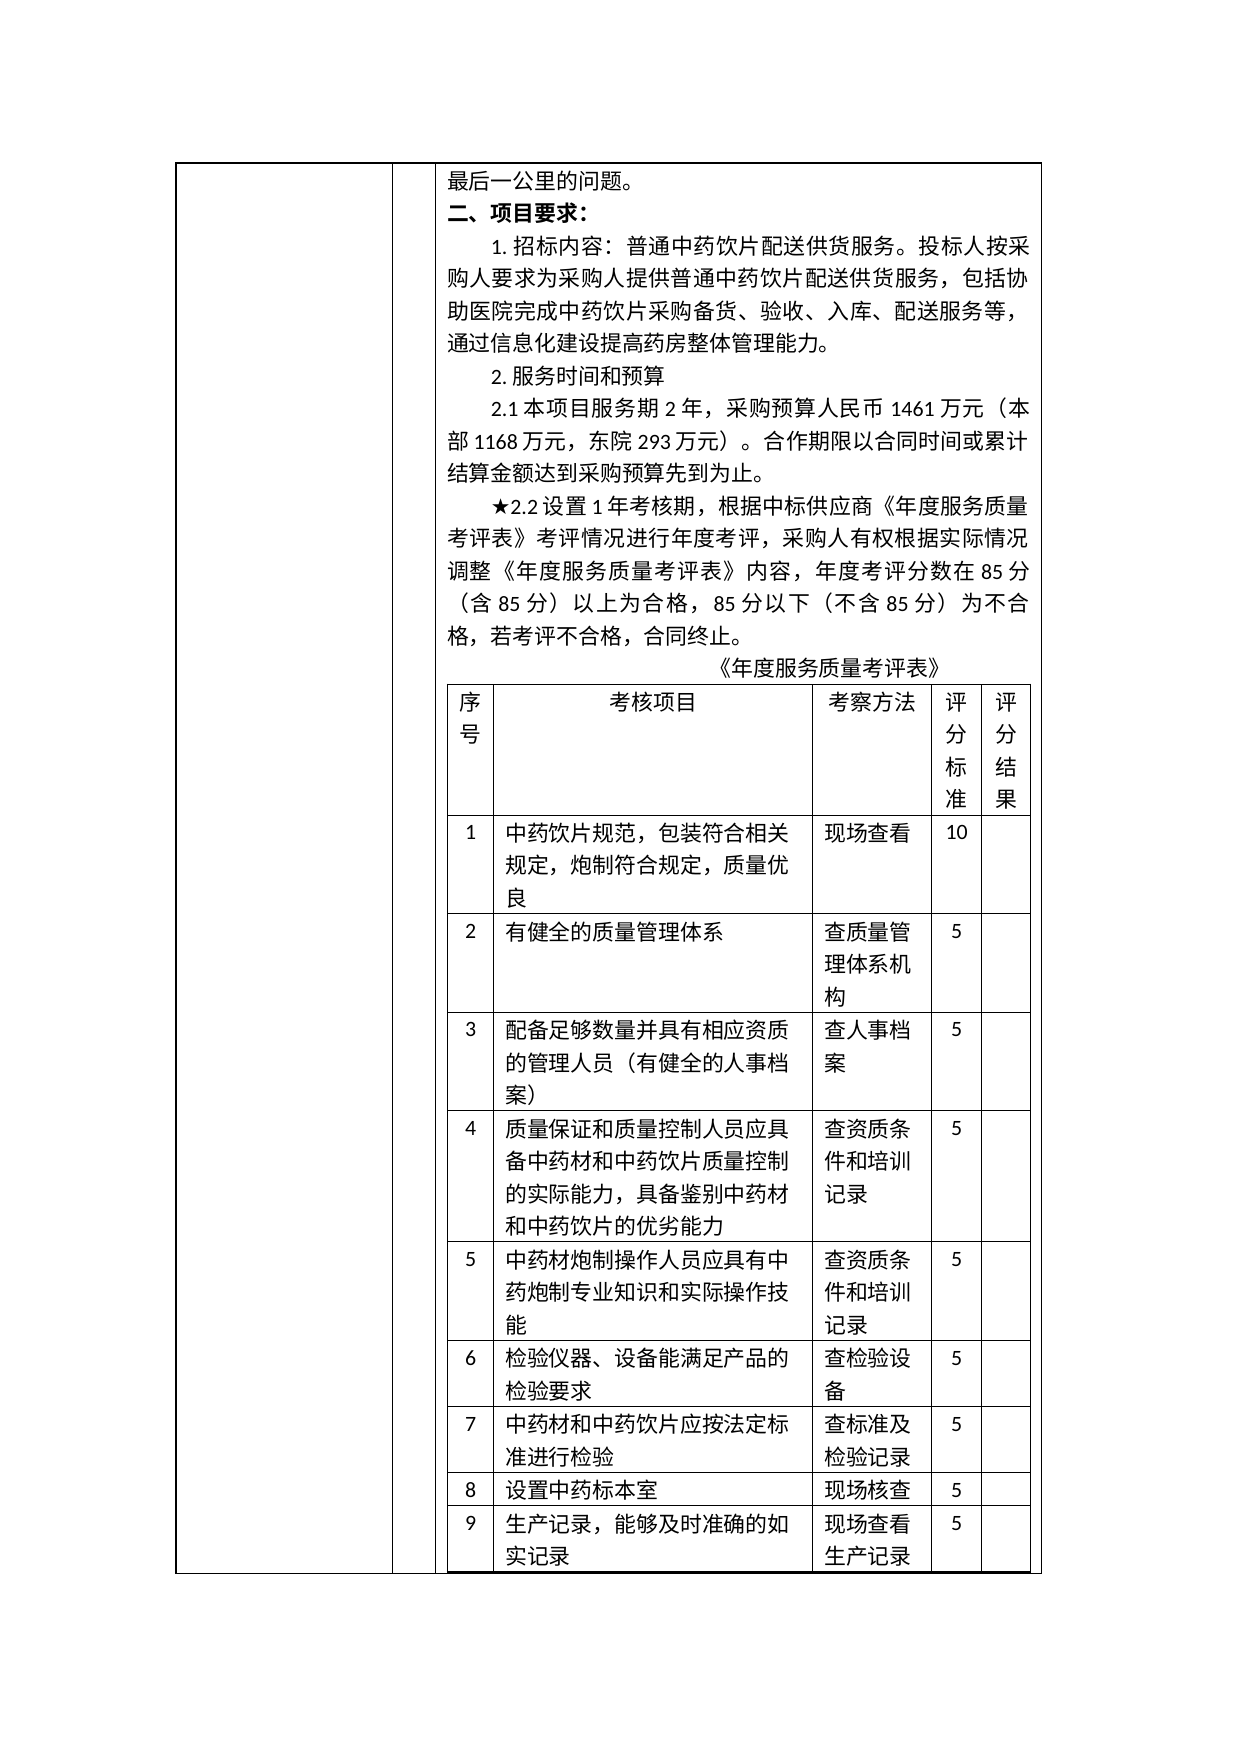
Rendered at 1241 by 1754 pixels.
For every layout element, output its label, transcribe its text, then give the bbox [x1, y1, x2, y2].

table_cell 1 [393, 164, 435, 1572]
table_cell [177, 164, 392, 1572]
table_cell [436, 164, 1041, 1572]
